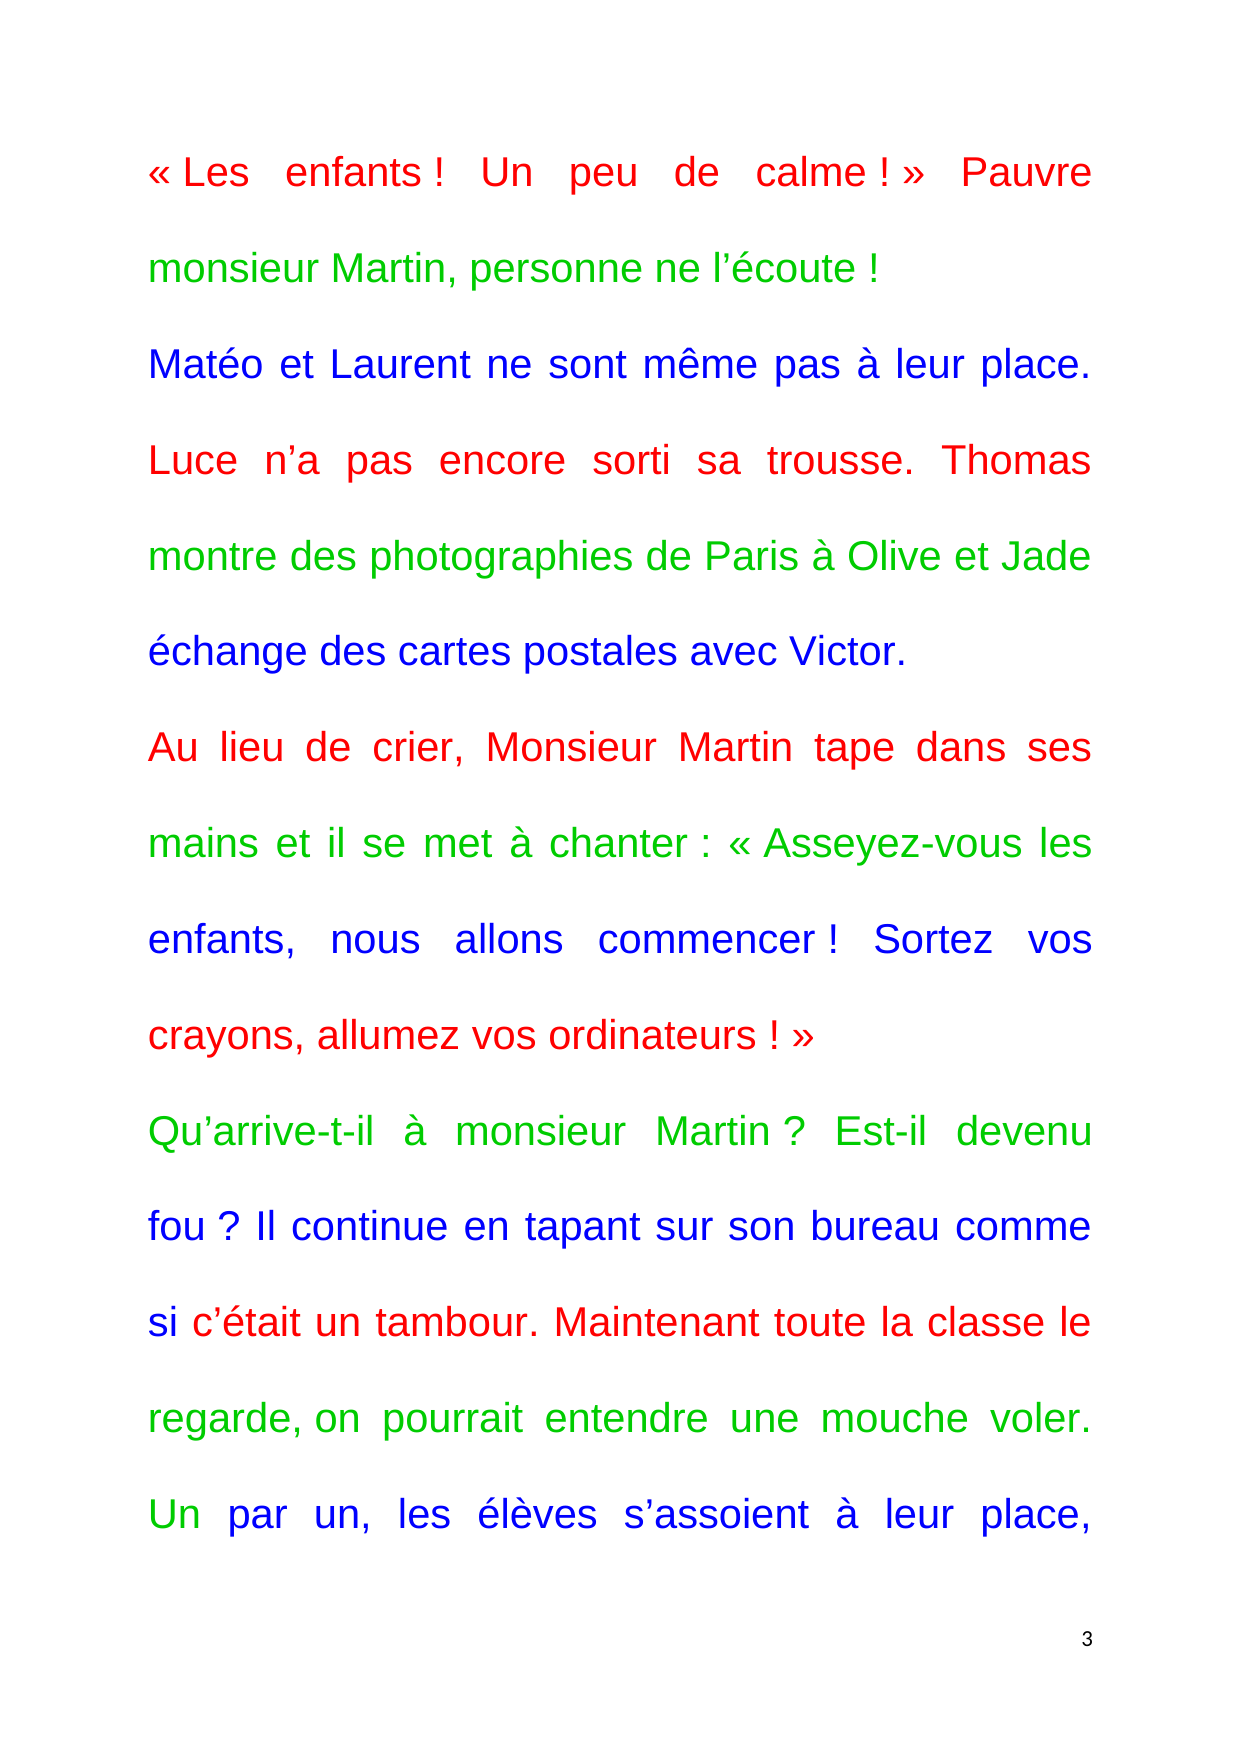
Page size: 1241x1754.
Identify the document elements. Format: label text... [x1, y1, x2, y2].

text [148, 148, 1093, 291]
text Au lieu de crier, Monsieur Martin tape dans ses mains et il se met à chanter : « Asseyez-vous les enfants, nous allons commencer ! Sortez vos crayons, allumez vos ordinateurs ! » [148, 723, 1093, 1058]
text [148, 1106, 1093, 1537]
text Matéo et Laurent ne sont même pas à leur place. Luce n’a pas encore sorti sa trousse. Thomas montre des photographies de Paris à Olive et Jade échange des cartes postales avec Victor. [148, 339, 1093, 675]
